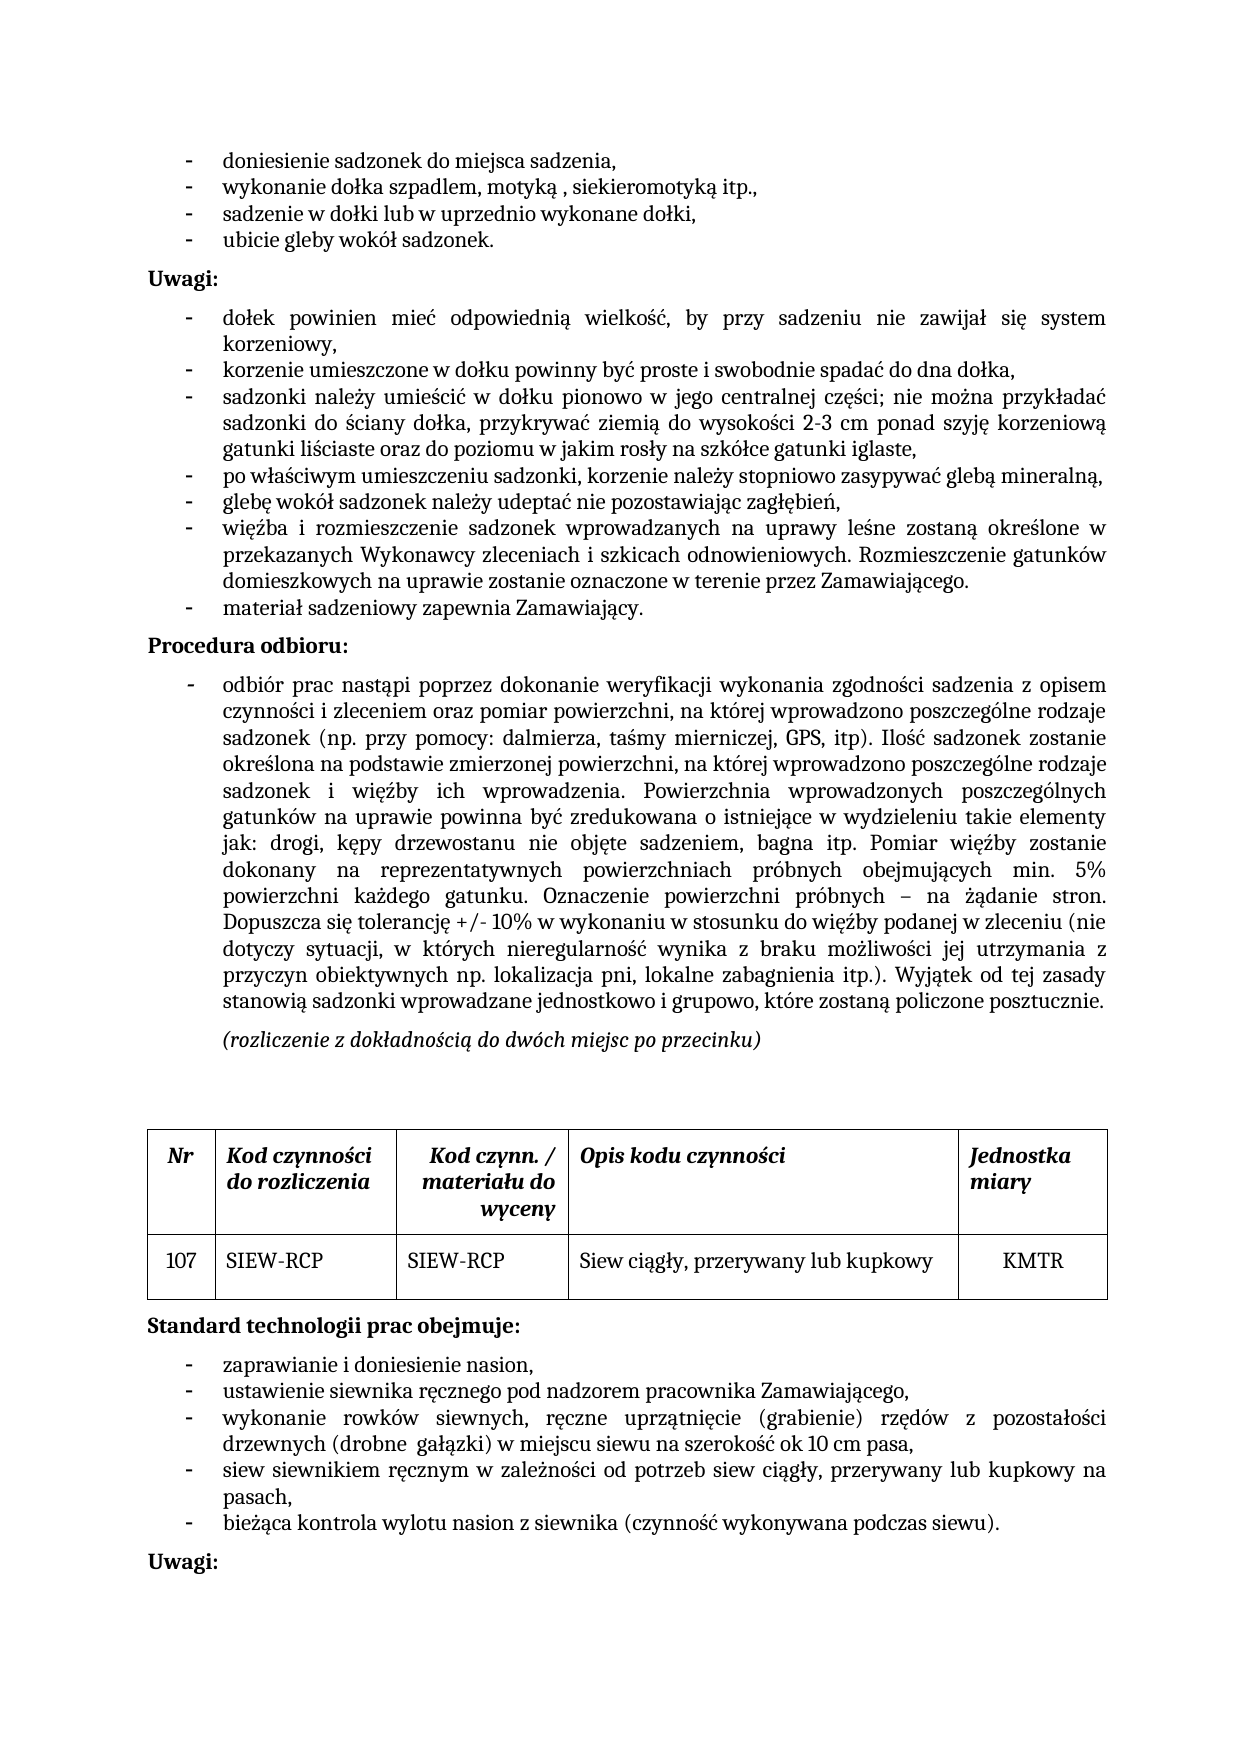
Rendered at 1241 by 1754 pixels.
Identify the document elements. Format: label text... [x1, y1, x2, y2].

list dołek powinien mieć odpowiednią wielkość, by przy sadzeniu nie zawijał się system korzeniowy, [185, 304, 1107, 357]
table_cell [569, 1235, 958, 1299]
list wykonanie dołka szpadlem, motyką , siekieromotyką itp., [185, 174, 1107, 200]
list siew siewnikiem ręcznym w zależności od potrzeb siew ciągły, przerywany lub kupkowy na pasach, [185, 1457, 1107, 1510]
list korzenie umieszczone w dołku powinny być proste i swobodnie spadać do dna dołka, [185, 357, 1107, 383]
list sadzenie w dołki lub w uprzednio wykonane dołki, [185, 200, 1107, 227]
list po właściwym umieszczeniu sadzonki, korzenie należy stopniowo zasypywać glebą mineralną, [185, 462, 1107, 489]
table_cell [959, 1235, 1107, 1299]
text Procedura odbioru: [148, 633, 1107, 659]
list ustawienie siewnika ręcznego pod nadzorem pracownika Zamawiającego, [185, 1378, 1107, 1404]
list odbiór prac nastąpi poprzez dokonanie weryfikacji wykonania zgodności sadzenia z opisem czynności i zleceniem oraz pomiar powierzchni, na której wprowadzono poszczególne rodzaje sadzonek (np. przy pomocy: dalmierza, taśmy mierniczej, GPS, itp). Ilość sadzonek zostanie określona na podstawie zmierzonej powierzchni, na której wprowadzono poszczególne rodzaje sadzonek i więźby ich wprowadzenia. Powierzchnia wprowadzonych poszczególnych gatunków na uprawie powinna być zredukowana o istniejące w wydzieleniu takie elementy jak: drogi, kępy drzewostanu nie objęte sadzeniem, bagna itp. Pomiar więźby zostanie dokonany na reprezentatywnych powierzchniach próbnych obejmujących min. 5% powierzchni każdego gatunku. Oznaczenie powierzchni próbnych – na żądanie stron. Dopuszcza się tolerancję +/- 10% w wykonaniu w stosunku do więźby podanej w zleceniu (nie dotyczy sytuacji, w których nieregularność wynika z braku możliwości jej utrzymania z przyczyn obiektywnych np. lokalizacja pni, lokalne zabagnienia itp.). Wyjątek od tej zasady stanowią sadzonki wprowadzane jednostkowo i grupowo, które zostaną policzone posztucznie. [185, 672, 1107, 1014]
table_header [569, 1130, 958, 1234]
text Uwagi: [148, 1549, 1107, 1575]
list sadzonki należy umieścić w dołku pionowo w jego centralnej części; nie można przykładać sadzonki do ściany dołka, przykrywać ziemią do wysokości 2-3 cm ponad szyję korzeniową gatunki liściaste oraz do poziomu w jakim rosły na szkółce gatunki iglaste, [185, 383, 1107, 462]
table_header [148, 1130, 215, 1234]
list materiał sadzeniowy zapewnia Zamawiający. [185, 594, 1107, 621]
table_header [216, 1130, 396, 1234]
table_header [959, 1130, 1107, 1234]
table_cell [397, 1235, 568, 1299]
list zaprawianie i doniesienie nasion, [185, 1352, 1107, 1378]
list więźba i rozmieszczenie sadzonek wprowadzanych na uprawy leśne zostaną określone w przekazanych Wykonawcy zleceniach i szkicach odnowieniowych. Rozmieszczenie gatunków domieszkowych na uprawie zostanie oznaczone w terenie przez Zamawiającego. [185, 515, 1107, 594]
text (rozliczenie z dokładnością do dwóch miejsc po przecinku) [148, 1027, 1107, 1053]
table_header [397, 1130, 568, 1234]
list ubicie gleby wokół sadzonek. [185, 227, 1107, 253]
list doniesienie sadzonek do miejsca sadzenia, [185, 148, 1107, 174]
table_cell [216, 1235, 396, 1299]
text Uwagi: [148, 266, 1107, 292]
list glebę wokół sadzonek należy udeptać nie pozostawiając zagłębień, [185, 489, 1107, 515]
text Standard technologii prac obejmuje: [148, 1313, 1107, 1339]
list wykonanie rowków siewnych, ręczne uprzątnięcie (grabienie) rzędów z pozostałości drzewnych (drobne gałązki) w miejscu siewu na szerokość ok 10 cm pasa, [185, 1404, 1107, 1457]
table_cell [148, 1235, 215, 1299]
list bieżąca kontrola wylotu nasion z siewnika (czynność wykonywana podczas siewu). [185, 1510, 1107, 1536]
